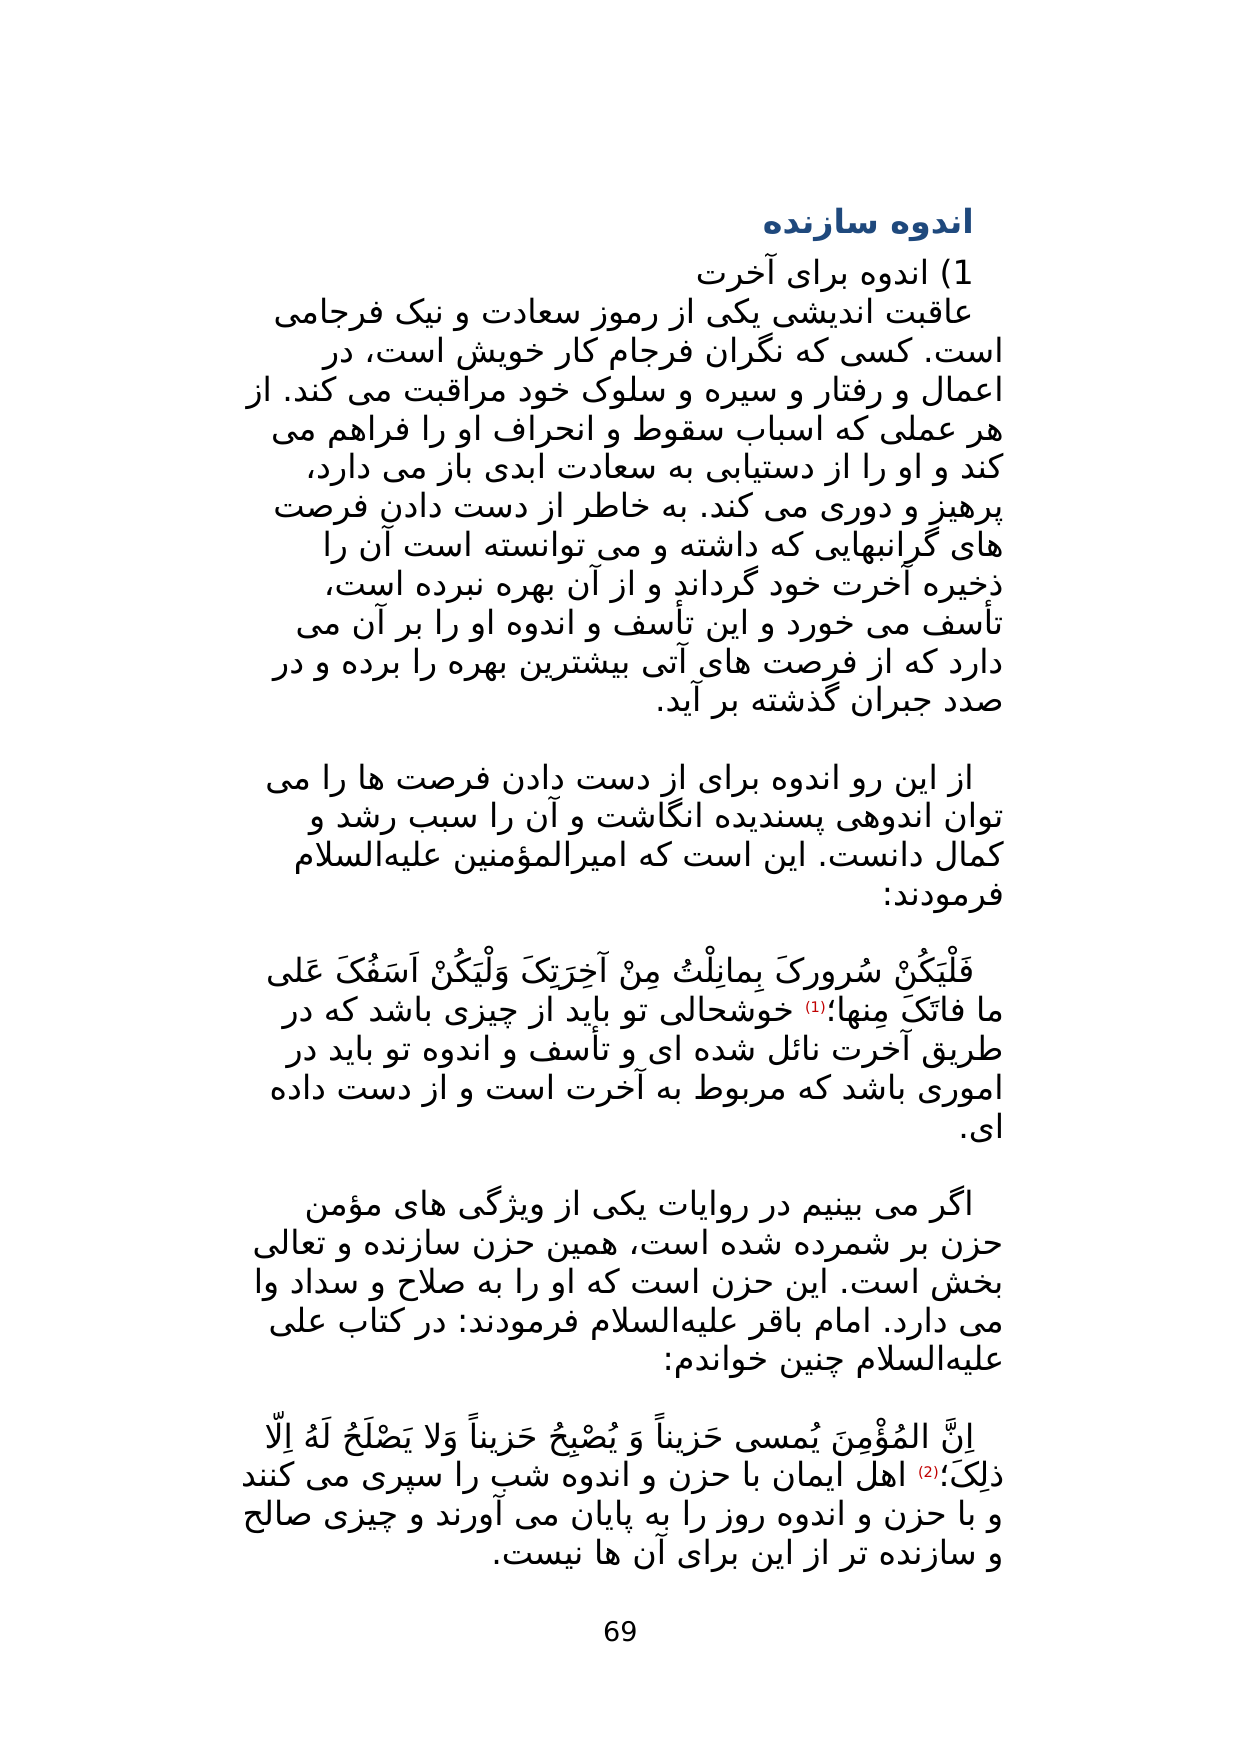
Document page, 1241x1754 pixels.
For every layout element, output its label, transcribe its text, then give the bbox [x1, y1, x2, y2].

text عاقبت اندیشی یکی از رموز سعادت و نیک فرجامی است. کسی که نگران فرجام کار خویش است، در اعمال و رفتار و سیره و سلوک خود مراقبت می کند. از هر عملی که اسباب سقوط و انحراف او را فراهم می کند و او را از دستیابی به سعادت ابدی باز می دارد، پرهیز و دوری می کند. به خاطر از دست دادن فرصت های گرانبهایی که داشته و می توانسته است آن را ذخیره آخرت خود گرداند و از آن بهره نبرده است، تأسف می خورد و این تأسف و اندوه او را بر آن می دارد که از فرصت های آتی بیشترین بهره را برده و در صدد جبران گذشته بر آید. [236, 292, 1004, 720]
text فَلْیَکُنْ سُرورکَ بِمانِلْتُ مِنْ آخِرَتِکَ وَلْیَکُنْ اَسَفُکَ عَلی ما فاتَکَ مِنها؛(1) خوشحالی تو باید از چیزی باشد که در طریق آخرت نائل شده ای و تأسف و اندوه تو باید در اموری باشد که مربوط به آخرت است و از دست داده ای. [236, 952, 1004, 1146]
text از این رو اندوه برای از دست دادن فرصت ها را می توان اندوهی پسندیده انگاشت و آن را سبب رشد و کمال دانست. این است که امیرالمؤمنین عليه‌السلام فرمودند: [236, 758, 1004, 913]
text 1) اندوه برای آخرت [236, 253, 1004, 292]
subtitle اندوه سازنده [236, 202, 1004, 241]
text اگر می بینیم در روایات یکی از ویژگی های مؤمن حزن بر شمرده شده است، همین حزن سازنده و تعالی بخش است. این حزن است که او را به صلاح و سداد وا می دارد. امام باقر عليه‌السلام فرمودند: در کتاب علی عليه‌السلام چنین خواندم: [236, 1184, 1004, 1379]
text اِنَّ المُؤْمِنَ یُمسی حَزیناً وَ یُصْبِحُ حَزیناً وَلا یَصْلَحُ لَهُ اِلّا ذلِکَ؛(2) اهل ایمان با حزن و اندوه شب را سپری می کنند و با حزن و اندوه روز را به پایان می آورند و چیزی صالح و سازنده تر از این برای آن ها نیست. [236, 1417, 1004, 1572]
